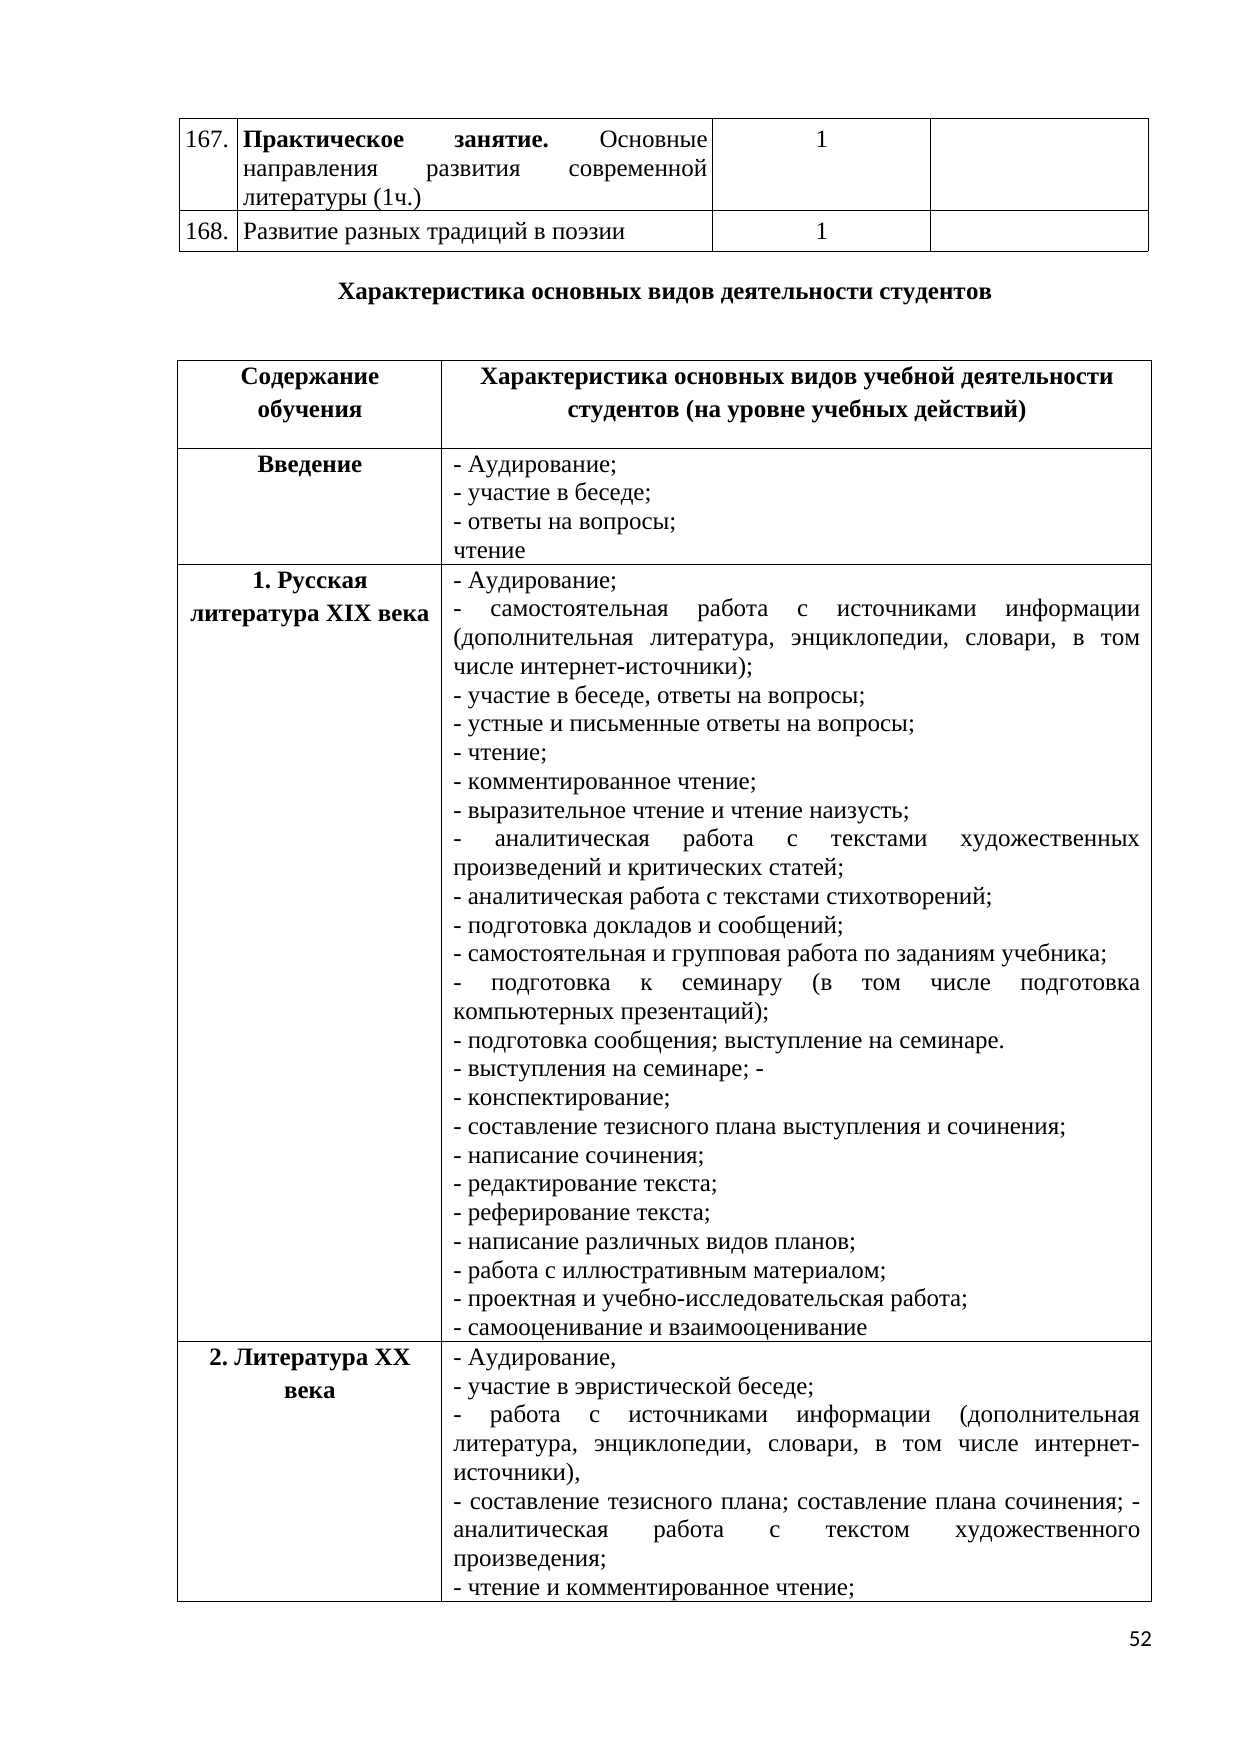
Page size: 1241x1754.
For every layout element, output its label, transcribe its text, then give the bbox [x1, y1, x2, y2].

table_cell 1. Русская литература XIX века [178, 565, 441, 1341]
table_cell Практическое занятие. Основные направления развития современной литературы (1ч.) [238, 119, 712, 210]
table_cell [931, 211, 1148, 251]
table_cell 167. [180, 119, 237, 210]
table_header Характеристика основных видов учебной деятельности студентов (на уровне учебных действий) [442, 361, 1151, 448]
table_cell 1 [713, 119, 930, 210]
table_cell Введение [178, 449, 441, 564]
table_cell - Аудирование; - самостоятельная работа с источниками информации (дополнительная литература, энциклопедии, словари, в том числе интернет-источники); - участие в беседе, ответы на вопросы; - устные и письменные ответы на вопросы; - чтение; - комментированное чтение; - выразительное чтение и чтение наизусть; - аналитическая работа с текстами художественных произведений и критических статей; - аналитическая работа с текстами стихотворений; - подготовка докладов и сообщений; - самостоятельная и групповая работа по заданиям учебника; - подготовка к семинару (в том числе подготовка компьютерных презентаций); - подготовка сообщения; выступление на семинаре. - выступления на семинаре; - - конспектирование; - составление тезисного плана выступления и сочинения; - написание сочинения; - редактирование текста; - реферирование текста; - написание различных видов планов; - работа с иллюстративным материалом; - проектная и учебно-исследовательская работа; - самооценивание и взаимооценивание [442, 565, 1151, 1341]
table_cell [178, 1342, 441, 1601]
table_cell [931, 119, 1148, 210]
table_cell 1 [713, 211, 930, 251]
table_cell Развитие разных традиций в поэзии [238, 211, 712, 251]
table_cell 168. [180, 211, 237, 251]
subtitle Характеристика основных видов деятельности студентов [177, 276, 1152, 305]
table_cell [442, 1342, 1151, 1601]
table_header Содержание обучения [178, 361, 441, 448]
table_cell - Аудирование; - участие в беседе; - ответы на вопросы; чтение [442, 449, 1151, 564]
